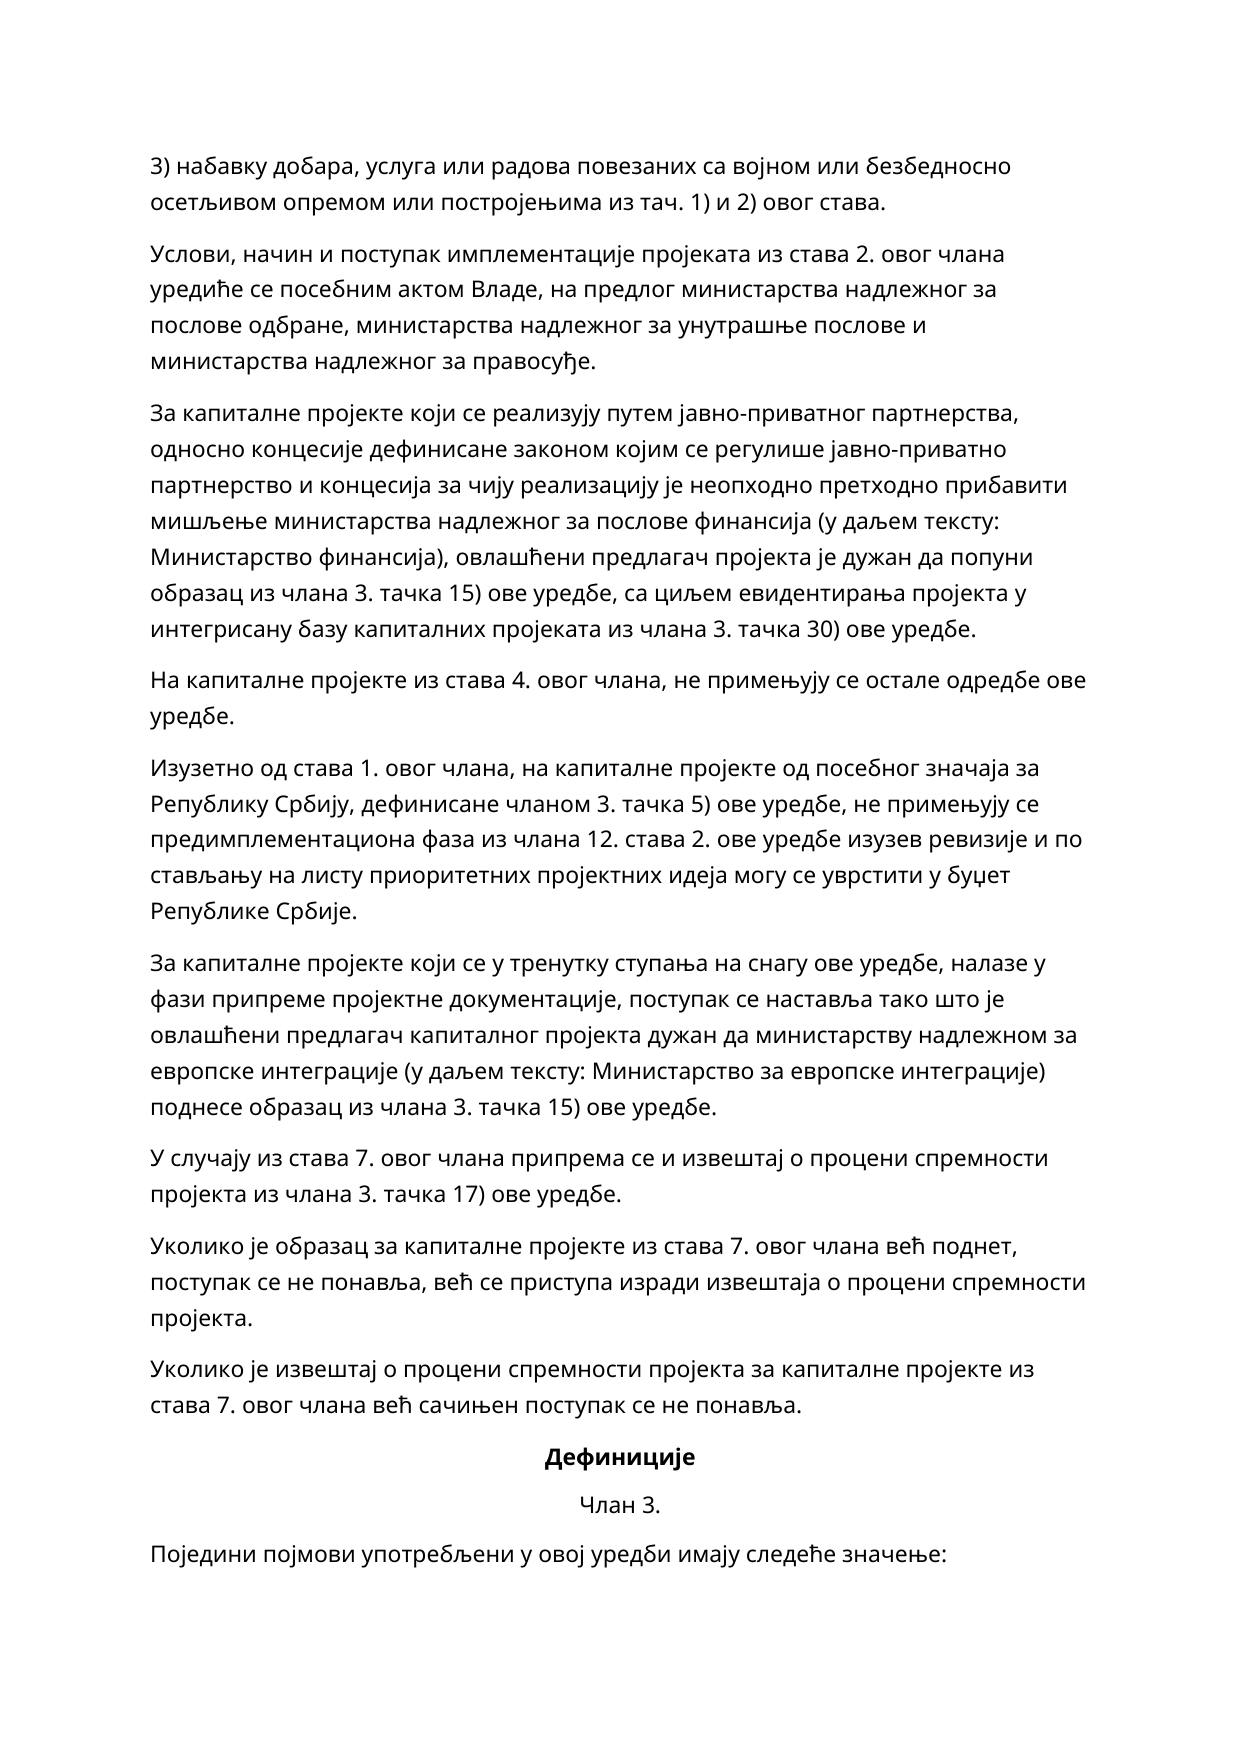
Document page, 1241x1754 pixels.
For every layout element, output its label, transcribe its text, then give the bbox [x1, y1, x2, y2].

text Члан 3. [150, 1489, 1090, 1520]
text За капиталне пројекте који се реализују путем јавно-приватног партнерства, односно концесије дефинисане законом којим се регулише јавно-приватно партнерство и концесијa за чију реализацију је неопходно претходно прибавити мишљење министарства надлежног за послове финансија (у даљем тексту: Министарство финансија), овлашћени предлагач пројекта је дужан да попуни образац из члана 3. тачка 15) ове уредбе, са циљем евидентирања пројекта у интегрисану базу капиталних пројеката из члана 3. тачка 30) ове уредбе. [150, 397, 1090, 644]
text На капиталне пројекте из става 4. овог члана, не примењују се остале одредбе ове уредбе. [150, 664, 1090, 731]
text Дефиницијe [150, 1441, 1090, 1472]
text У случају из става 7. овог члана припрема се и извештај о процени спремности пројекта из члана 3. тачка 17) ове уредбе. [150, 1142, 1090, 1209]
text За капиталне пројекте који се у тренутку ступања на снагу ове уредбе, налазе у фази припреме пројектне документације, поступак се наставља тако што је овлашћени предлагач капиталног пројекта дужан да министарству надлежном за европске интеграције (у даљем тексту: Министарство за европске интеграције) поднесе образац из члана 3. тачка 15) ове уредбе. [150, 947, 1090, 1122]
text Уколико је извештај о процени спремности пројекта за капиталне пројекте из става 7. овог члана већ сачињен поступак се не понавља. [150, 1353, 1090, 1420]
text Услови, начин и поступак имплементације пројеката из става 2. овог члана уредиће се посебним актом Владе, на предлог министарства надлежног за послове одбране, министарства надлежног за унутрашње послове и министарства надлежног за правосуђе. [150, 237, 1090, 377]
text Поједини појмови употребљени у овој уредби имају следеће значење: [150, 1537, 1090, 1569]
text 3) набавку добара, услуга или радова повезаних са војном или безбедносно осетљивом опремом или постројењима из тач. 1) и 2) овог става. [150, 150, 1090, 217]
text Изузетно од става 1. овог члана, на капиталне пројекте од посебног значаја за Републику Србију, дефинисане чланом 3. тачка 5) ове уредбе, не примењују се предимплементациона фаза из члана 12. става 2. ове уредбе изузев ревизије и по стављању на листу приоритетних пројектних идеја могу се уврстити у буџет Републике Србије. [150, 752, 1090, 927]
text Уколико је образац за капиталне пројекте из става 7. овог члана већ поднет, поступак се не понавља, већ се приступа изради извештајa о процени спремности пројекта. [150, 1230, 1090, 1333]
